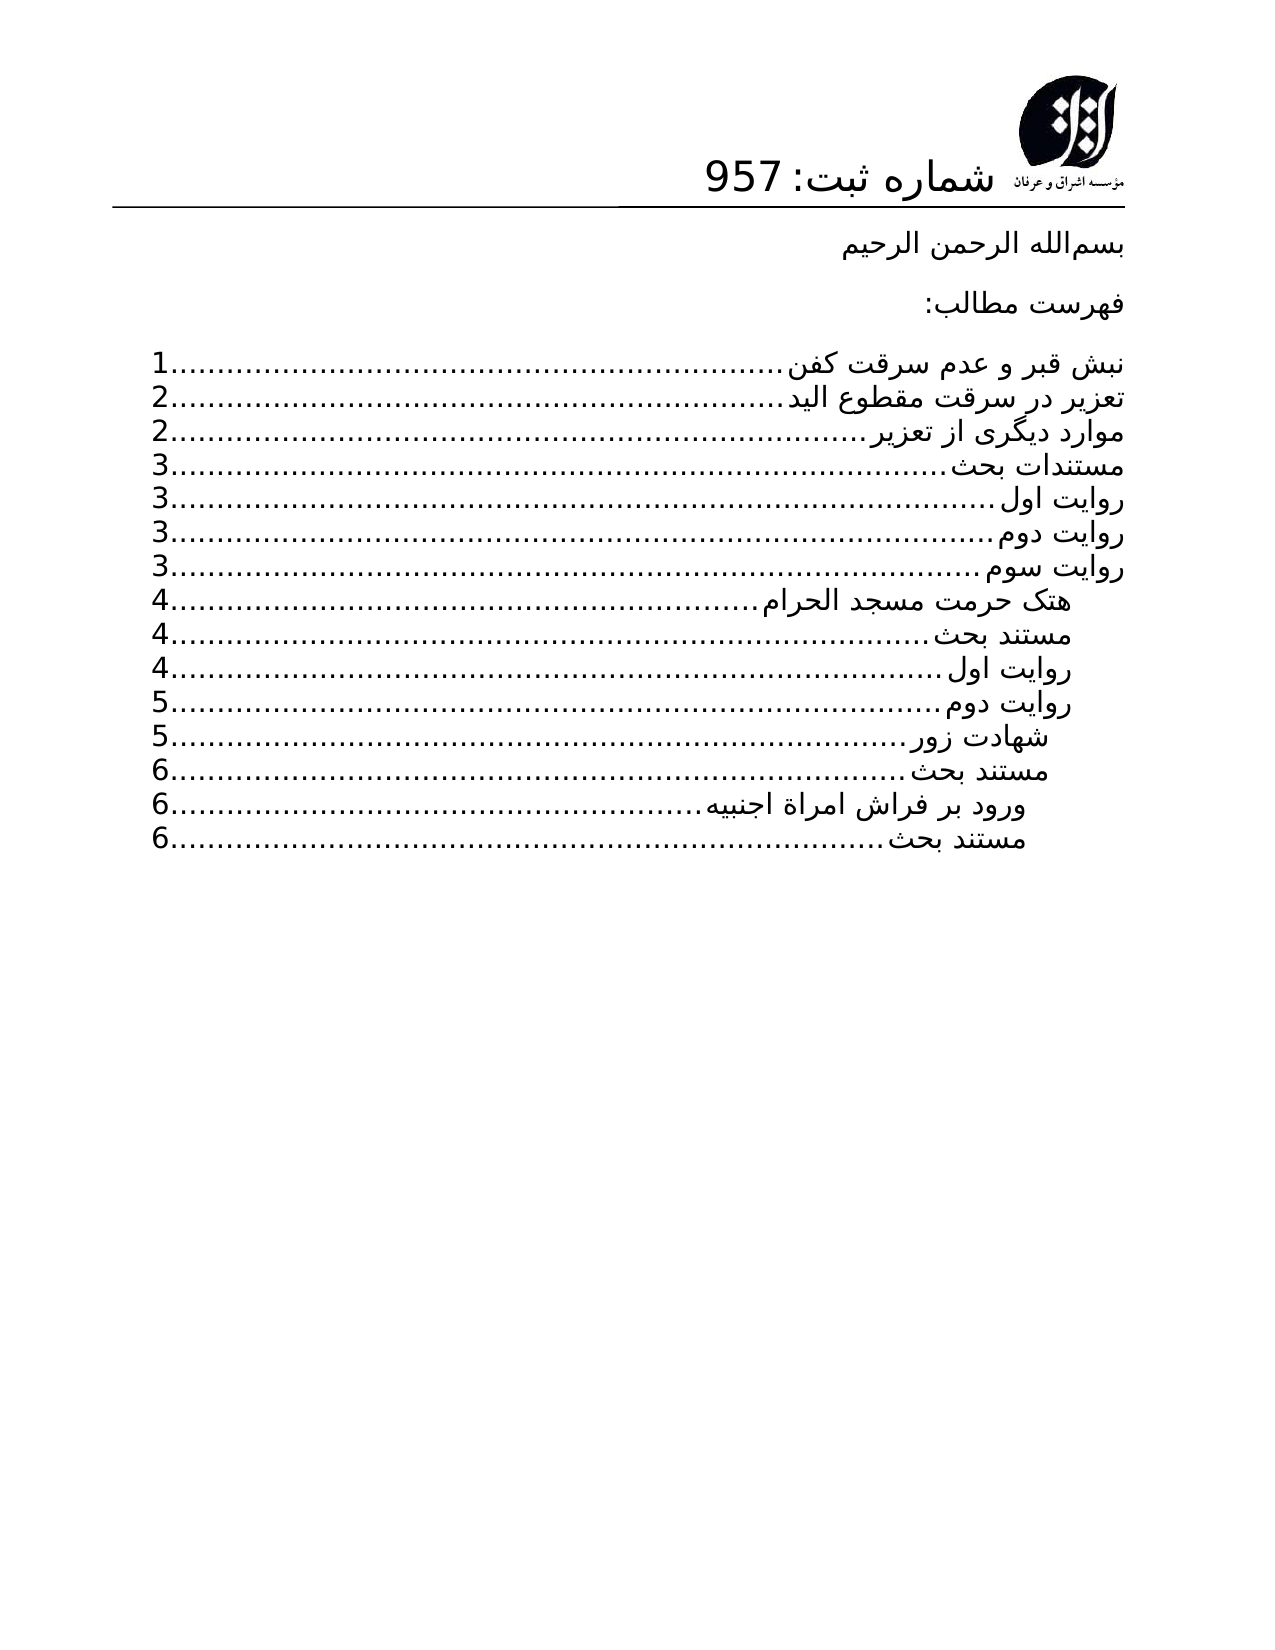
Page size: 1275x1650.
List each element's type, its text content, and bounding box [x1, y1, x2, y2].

text تعزیر در سرقت مقطوع الید 2 [150, 380, 1125, 414]
picture [1010, 75, 1125, 192]
text روایت اول 3 [150, 482, 1125, 516]
text روایت اول 4 [150, 652, 1102, 686]
text بسم‌الله الرحمن الرحیم [150, 226, 1125, 260]
text هتک حرمت مسجد الحرام 4 [150, 584, 1102, 618]
text روایت سوم 3 [150, 550, 1125, 584]
text موارد دیگری از تعزیر 2 [150, 414, 1125, 448]
text مستند بحث 6 [150, 753, 1079, 787]
text نبش قبر و عدم سرقت کفن 1 [150, 346, 1125, 380]
text شهادت زور 5 [150, 719, 1079, 753]
text روایت دوم 3 [150, 516, 1125, 550]
text مستند بحث 4 [150, 618, 1102, 652]
text فهرست مطالب: [150, 286, 1125, 320]
text مستندات بحث 3 [150, 448, 1125, 482]
text مستند بحث 6 [150, 821, 1056, 855]
text روایت دوم 5 [150, 686, 1102, 719]
text ورود بر فراش امراة اجنبیه 6 [150, 787, 1056, 821]
